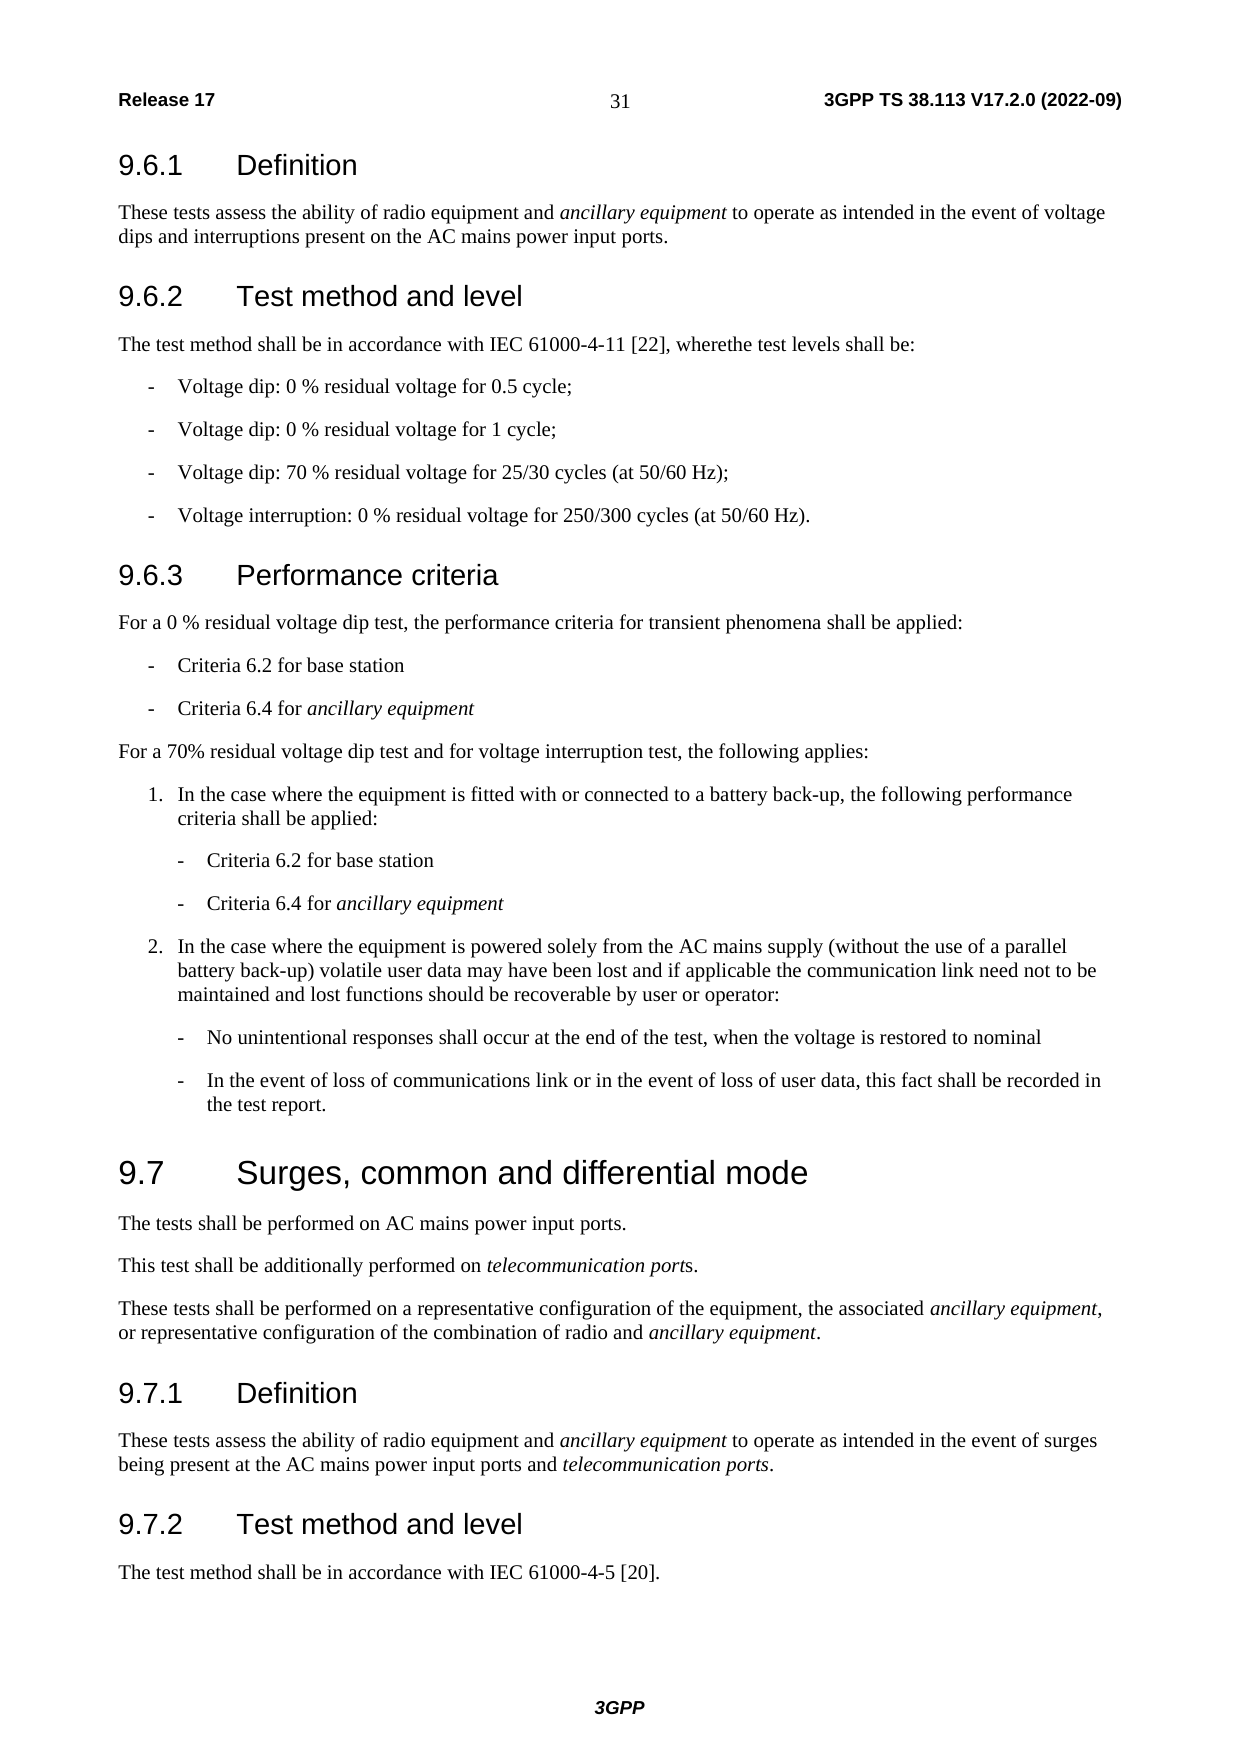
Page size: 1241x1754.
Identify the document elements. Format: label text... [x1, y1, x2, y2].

subtitle 9.7.2 Test method and level [118, 1507, 1122, 1541]
text - Voltage dip: 0 % residual voltage for 0.5 cycle; [148, 374, 1122, 398]
subtitle 9.6.1 Definition [118, 147, 1122, 181]
text - Criteria 6.4 for ancillary equipment [148, 696, 1122, 720]
text The test method shall be in accordance with IEC 61000-4-5 [20]. [118, 1559, 1122, 1584]
text For a 0 % residual voltage dip test, the performance criteria for transient phenomena shall be applied: [118, 610, 1122, 634]
text - No unintentional responses shall occur at the end of the test, when the voltage is restored to nominal [177, 1025, 1122, 1049]
text - Criteria 6.2 for base station [148, 653, 1122, 677]
text - Voltage interruption: 0 % residual voltage for 250/300 cycles (at 50/60 Hz). [148, 503, 1122, 527]
text This test shall be additionally performed on telecommunication ports. [118, 1253, 1122, 1277]
text - Voltage dip: 70 % residual voltage for 25/30 cycles (at 50/60 Hz); [148, 460, 1122, 484]
text The test method shall be in accordance with IEC 61000-4-11 [22], wherethe test levels shall be: [118, 331, 1122, 356]
text - Criteria 6.2 for base station [177, 848, 1122, 872]
text - In the event of loss of communications link or in the event of loss of user data, this fact shall be recorded in the test report. [177, 1068, 1122, 1116]
text - Voltage dip: 0 % residual voltage for 1 cycle; [148, 417, 1122, 441]
text 2. In the case where the equipment is powered solely from the AC mains supply (without the use of a parallel battery back-up) volatile user data may have been lost and if applicable the communication link need not to be maintained and lost functions should be recoverable by user or operator: [148, 934, 1122, 1006]
text - Criteria 6.4 for ancillary equipment [177, 891, 1122, 915]
text For a 70% residual voltage dip test and for voltage interruption test, the following applies: [118, 739, 1122, 763]
subtitle 9.6.3 Performance criteria [118, 558, 1122, 592]
text These tests assess the ability of radio equipment and ancillary equipment to operate as intended in the event of surges being present at the AC mains power input ports and telecommunication ports. [118, 1428, 1122, 1476]
subtitle 9.7.1 Definition [118, 1376, 1122, 1409]
subtitle 9.6.2 Test method and level [118, 279, 1122, 313]
text 1. In the case where the equipment is fitted with or connected to a battery back-up, the following performance criteria shall be applied: [148, 782, 1122, 830]
subtitle 9.7 Surges, common and differential mode [118, 1153, 1122, 1192]
text These tests assess the ability of radio equipment and ancillary equipment to operate as intended in the event of voltage dips and interruptions present on the AC mains power input ports. [118, 200, 1122, 248]
text The tests shall be performed on AC mains power input ports. [118, 1211, 1122, 1235]
text These tests shall be performed on a representative configuration of the equipment, the associated ancillary equipment, or representative configuration of the combination of radio and ancillary equipment. [118, 1296, 1122, 1344]
